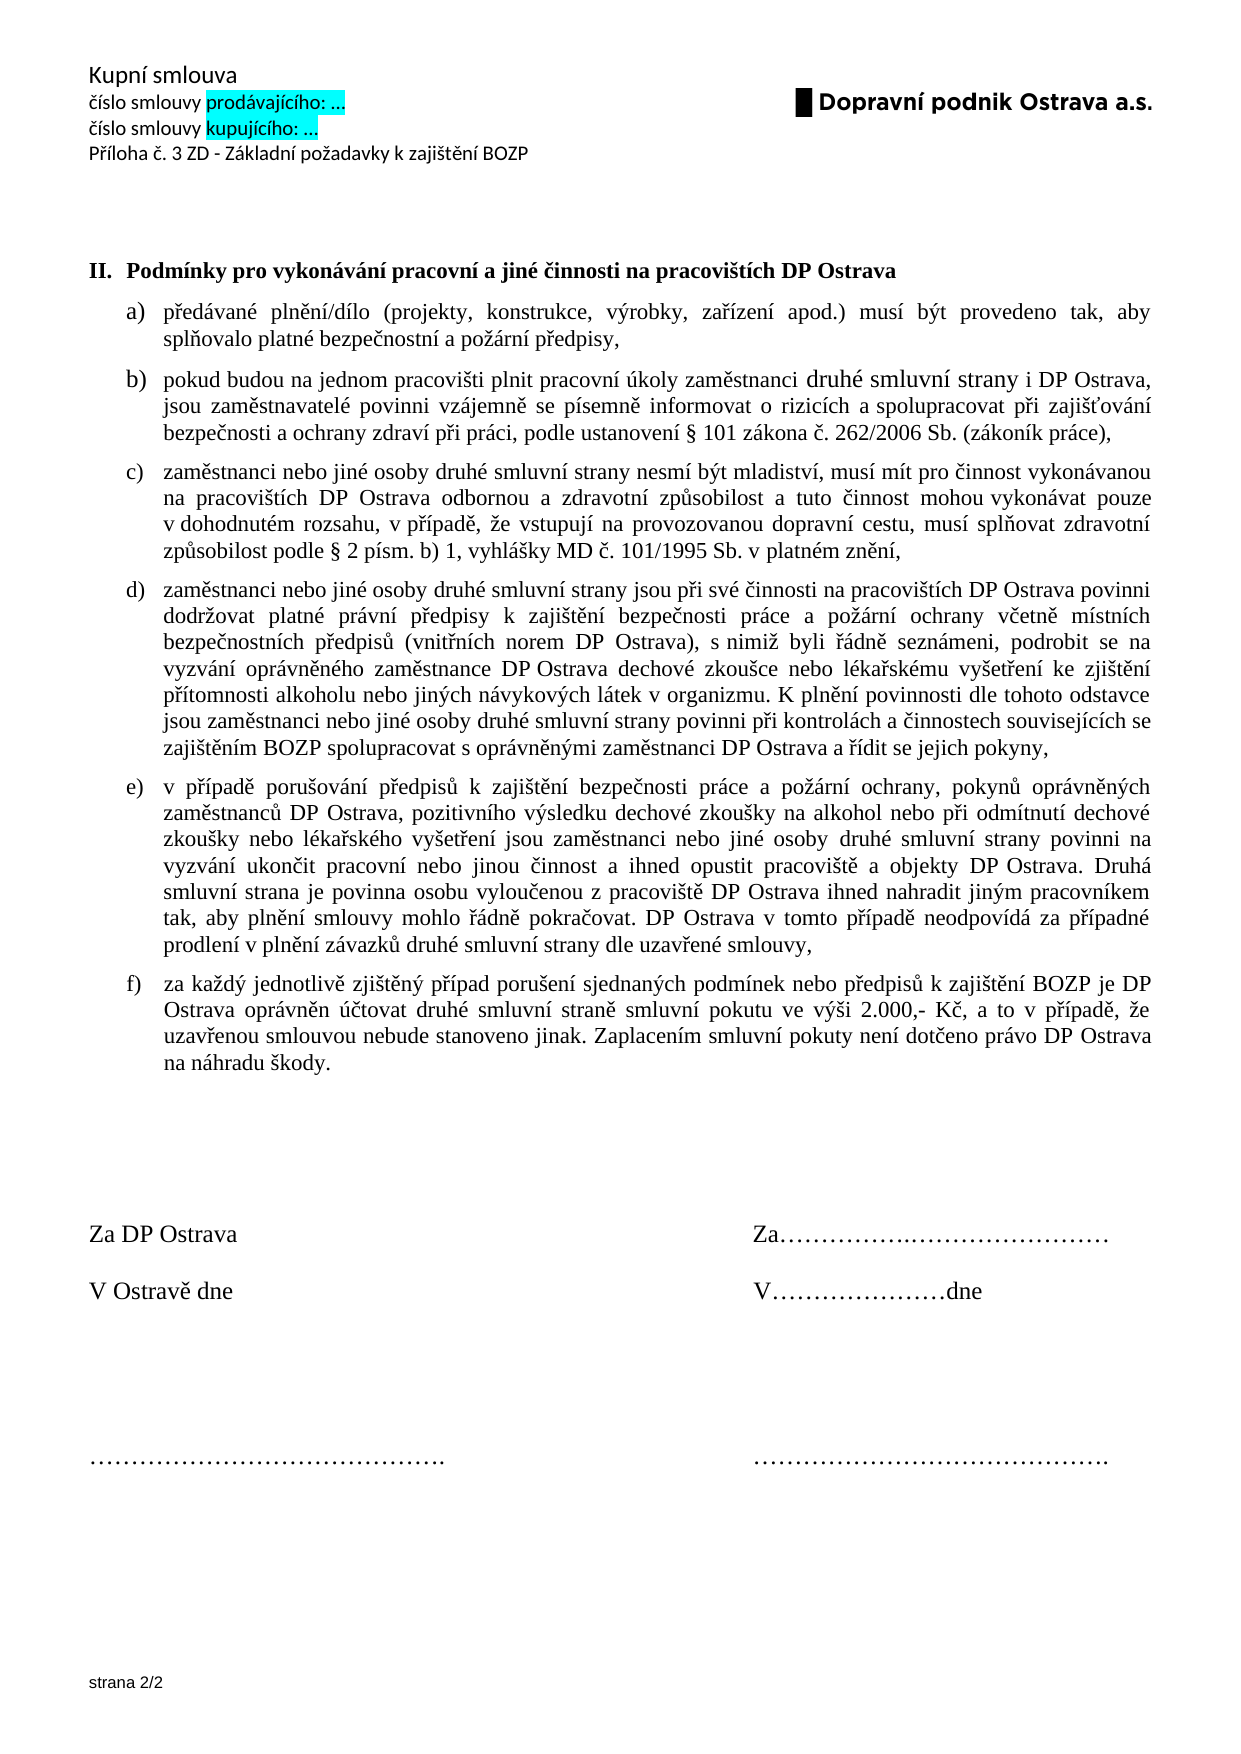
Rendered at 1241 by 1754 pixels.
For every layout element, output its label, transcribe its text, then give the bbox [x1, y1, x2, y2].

list předávané plnění/dílo (projekty, konstrukce, výrobky, zařízení apod.) musí být provedeno tak, aby splňovalo platné bezpečnostní a požární předpisy, [126, 296, 1152, 351]
text e) v případě porušování předpisů k zajištění bezpečnosti práce a požární ochrany, pokynů oprávněných zaměstnanců DP Ostrava, pozitivního výsledku dechové zkoušky na alkohol nebo při odmítnutí dechové zkoušky nebo lékařského vyšetření jsou zaměstnanci nebo jiné osoby druhé smluvní strany povinni na vyzvání ukončit pracovní nebo jinou činnost a ihned opustit pracoviště a objekty DP Ostrava. Druhá smluvní strana je povinna osobu vyloučenou z pracoviště DP Ostrava ihned nahradit jiným pracovníkem tak, aby plnění smlouvy mohlo řádně pokračovat. DP Ostrava v tomto případě neodpovídá za případné prodlení v plnění závazků druhé smluvní strany dle uzavřené smlouvy, [126, 773, 1152, 957]
text f) za každý jednotlivě zjištěný případ porušení sjednaných podmínek nebo předpisů k zajištění BOZP je DP Ostrava oprávněn účtovat druhé smluvní straně smluvní pokutu ve výši 2.000,- Kč, a to v případě, že uzavřenou smlouvou nebude stanoveno jinak. Zaplacením smluvní pokuty není dotčeno právo DP Ostrava na náhradu škody. [126, 970, 1152, 1075]
text Za DP Ostrava Za…………….…………………… [89, 1219, 1152, 1248]
picture [795, 88, 1152, 117]
text V Ostravě dne V…………………dne [89, 1276, 1152, 1305]
list pokud budou na jednom pracovišti plnit pracovní úkoly zaměstnanci druhé smluvní strany i DP Ostrava, jsou zaměstnavatelé povinni vzájemně se písemně informovat o rizicích a spolupracovat při zajišťování bezpečnosti a ochrany zdraví při práci, podle ustanovení § 101 zákona č. 262/2006 Sb. (zákoník práce), [126, 364, 1152, 445]
text ……………………………………. ……………………………………. [89, 1441, 1152, 1470]
list zaměstnanci nebo jiné osoby druhé smluvní strany jsou při své činnosti na pracovištích DP Ostrava povinni dodržovat platné právní předpisy k zajištění bezpečnosti práce a požární ochrany včetně místních bezpečnostních předpisů (vnitřních norem DP Ostrava), s nimiž byli řádně seznámeni, podrobit se na vyzvání oprávněného zaměstnance DP Ostrava dechové zkoušce nebo lékařskému vyšetření ke zjištění přítomnosti alkoholu nebo jiných návykových látek v organizmu. K plnění povinnosti dle tohoto odstavce jsou zaměstnanci nebo jiné osoby druhé smluvní strany povinni při kontrolách a činnostech souvisejících se zajištěním BOZP spolupracovat s oprávněnými zaměstnanci DP Ostrava a řídit se jejich pokyny, [126, 576, 1152, 760]
text II. Podmínky pro vykonávání pracovní a jiné činnosti na pracovištích DP Ostrava [89, 257, 1152, 284]
text c) zaměstnanci nebo jiné osoby druhé smluvní strany nesmí být mladiství, musí mít pro činnost vykonávanou na pracovištích DP Ostrava odbornou a zdravotní způsobilost a tuto činnost mohou vykonávat pouze v dohodnutém rozsahu, v případě, že vstupují na provozovanou dopravní cestu, musí splňovat zdravotní způsobilost podle § 2 písm. b) 1, vyhlášky MD č. 101/1995 Sb. v platném znění, [126, 458, 1152, 563]
